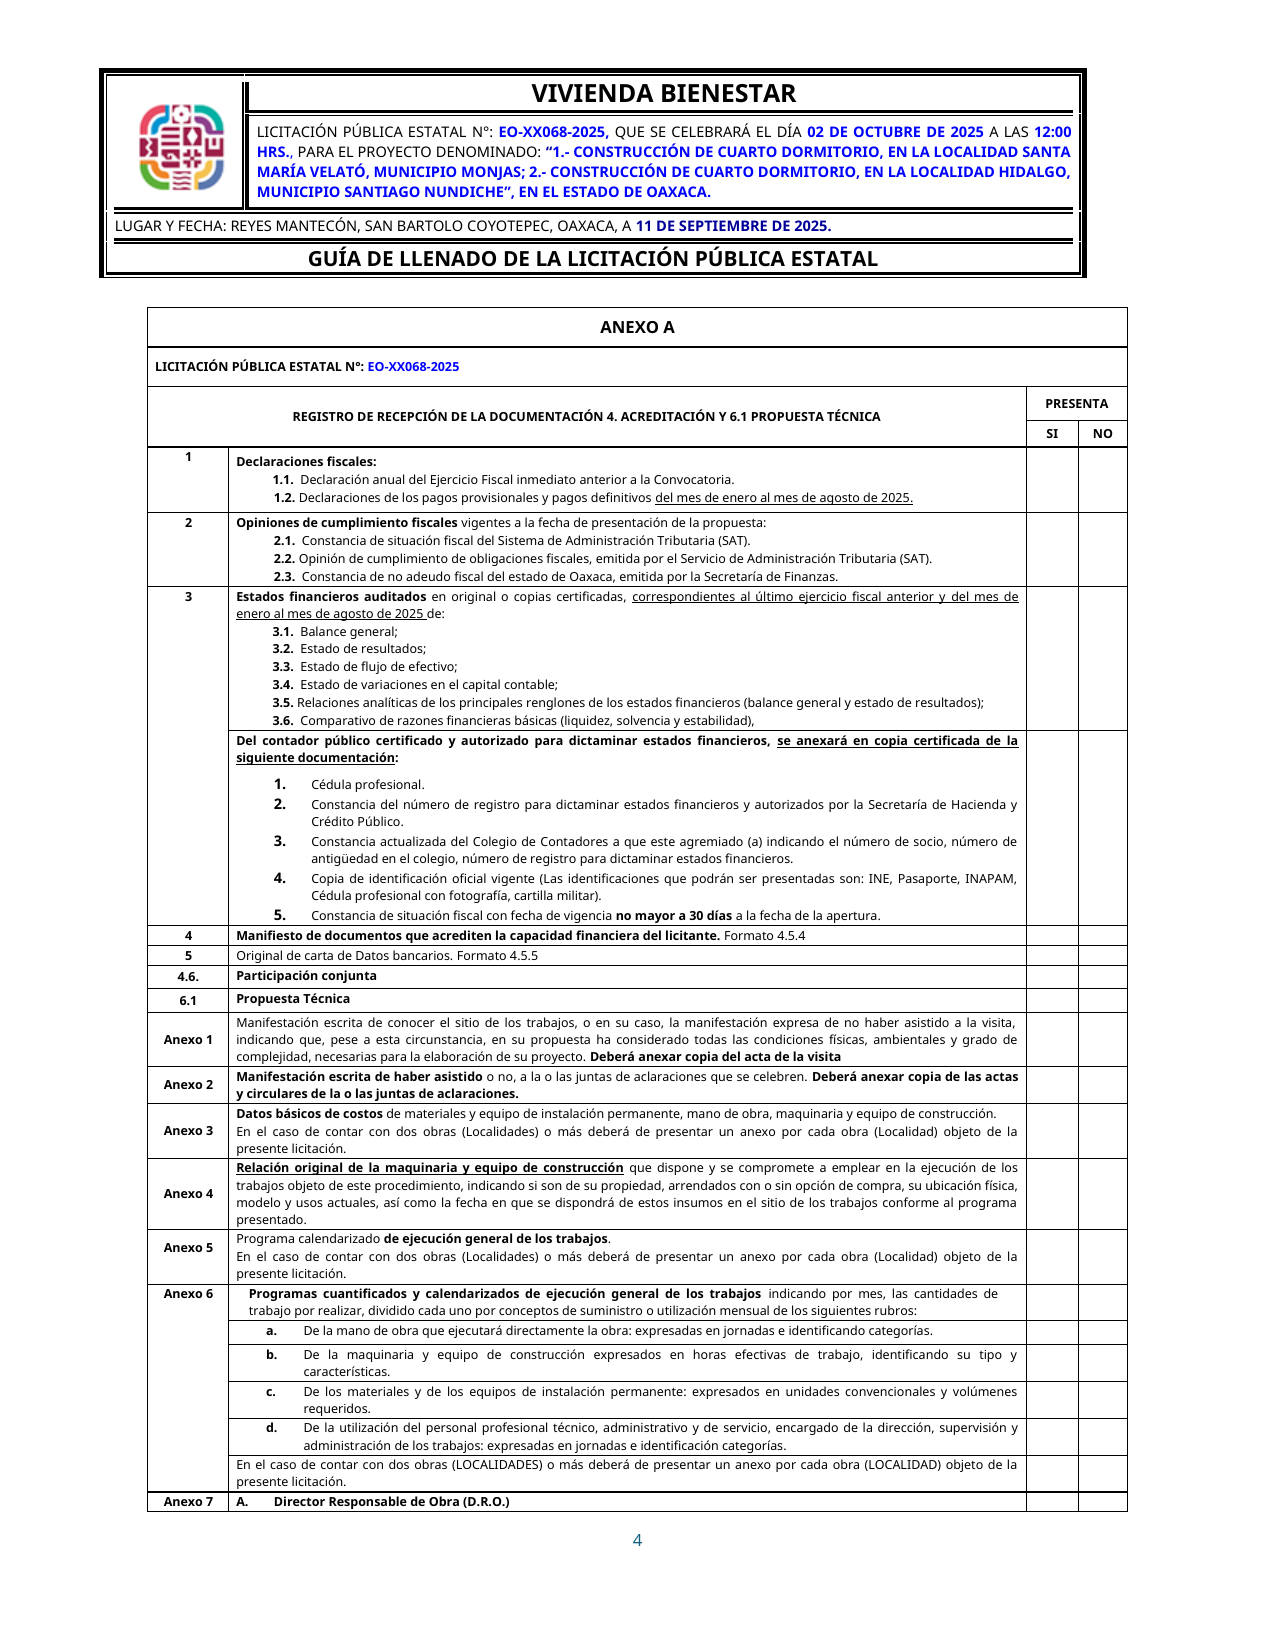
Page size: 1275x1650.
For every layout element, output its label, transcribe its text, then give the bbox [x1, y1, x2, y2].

table_cell De la mano de obra que ejecutará directamente la obra: expresadas en jornadas e identificando categorías. [229, 1321, 1026, 1344]
table_cell [1079, 1230, 1127, 1283]
table_cell [1079, 1493, 1127, 1511]
table_cell [1027, 1104, 1078, 1158]
table_cell [1079, 513, 1127, 586]
table_cell Programa calendarizado de ejecución general de los trabajos. En el caso de contar con dos obras (Localidades) o más deberá de presentar un anexo por cada obra (Localidad) objeto de la presente licitación. [229, 1230, 1026, 1283]
table_cell [1027, 731, 1078, 925]
table_cell Del contador público certificado y autorizado para dictaminar estados financieros, se anexará en copia certificada de la siguiente documentación: Cédula profesional. Constancia del número de registro para dictaminar estados financieros y autorizados por la Secretaría de Hacienda y Crédito Público. Constancia actualizada del Colegio de Contadores a que este agremiado (a) indicando el número de socio, número de antigüedad en el colegio, número de registro para dictaminar estados financieros. Copia de identificación oficial vigente (Las identificaciones que podrán ser presentadas son: INE, Pasaporte, INAPAM, Cédula profesional con fotografía, cartilla militar). Constancia de situación fiscal con fecha de vigencia no mayor a 30 días a la fecha de la apertura. [229, 731, 1026, 925]
table_cell SI [1027, 421, 1078, 446]
table_cell 6.1 [148, 989, 228, 1012]
table_cell [1079, 1419, 1127, 1454]
table_cell NO [1079, 421, 1127, 446]
table_cell [1027, 1456, 1078, 1491]
table_cell [1027, 1067, 1078, 1103]
table_cell [1027, 1419, 1078, 1454]
table_cell Estados financieros auditados en original o copias certificadas, correspondientes al último ejercicio fiscal anterior y del mes de enero al mes de agosto de 2025 de: 3.1. Balance general; 3.2. Estado de resultados; 3.3. Estado de flujo de efectivo; 3.4. Estado de variaciones en el capital contable; 3.5. Relaciones analíticas de los principales renglones de los estados financieros (balance general y estado de resultados); 3.6. Comparativo de razones financieras básicas (liquidez, solvencia y estabilidad), [229, 587, 1026, 730]
table_cell Declaraciones fiscales: 1.1. Declaración anual del Ejercicio Fiscal inmediato anterior a la Convocatoria. 1.2. Declaraciones de los pagos provisionales y pagos definitivos del mes de enero al mes de agosto de 2025. [229, 448, 1026, 512]
table_cell [1027, 966, 1078, 988]
table_cell [1079, 1067, 1127, 1103]
table_cell 4 [148, 926, 228, 945]
table_cell [1027, 1159, 1078, 1229]
table_cell [1027, 1230, 1078, 1283]
table_cell Participación conjunta [229, 966, 1026, 988]
table_cell [1079, 1382, 1127, 1418]
table_cell [1027, 1285, 1078, 1320]
table_cell De los materiales y de los equipos de instalación permanente: expresados en unidades convencionales y volúmenes requeridos. [229, 1382, 1026, 1418]
table_cell De la utilización del personal profesional técnico, administrativo y de servicio, encargado de la dirección, supervisión y administración de los trabajos: expresadas en jornadas e identificación categorías. [229, 1419, 1026, 1454]
table_cell [1027, 1345, 1078, 1381]
table_cell [1079, 731, 1127, 925]
table_cell [1079, 1285, 1127, 1320]
table_cell PRESENTA [1027, 387, 1127, 419]
table_cell [1079, 946, 1127, 965]
table_cell [1027, 587, 1078, 730]
table_cell [1079, 1321, 1127, 1344]
table_cell [1079, 448, 1127, 512]
table_cell 5 [148, 946, 228, 965]
table_cell Manifestación escrita de haber asistido o no, a la o las juntas de aclaraciones que se celebren. Deberá anexar copia de las actas y circulares de la o las juntas de aclaraciones. [229, 1067, 1026, 1103]
table_cell [1027, 1493, 1078, 1511]
table_cell [1027, 1382, 1078, 1418]
table_cell 2 [148, 513, 228, 586]
table_header ANEXO A [148, 308, 1127, 346]
table_cell [1027, 989, 1078, 1012]
table_cell [1079, 1013, 1127, 1066]
table_cell 1 [148, 448, 228, 512]
table_cell Anexo 6 [148, 1285, 228, 1491]
table_cell Anexo 1 [148, 1013, 228, 1066]
table_cell [1079, 1104, 1127, 1158]
table_cell Datos básicos de costos de materiales y equipo de instalación permanente, mano de obra, maquinaria y equipo de construcción. En el caso de contar con dos obras (Localidades) o más deberá de presentar un anexo por cada obra (Localidad) objeto de la presente licitación. [229, 1104, 1026, 1158]
table_cell [1027, 946, 1078, 965]
table_cell [1079, 1159, 1127, 1229]
table_cell [1027, 448, 1078, 512]
table_cell Manifiesto de documentos que acrediten la capacidad financiera del licitante. Formato 4.5.4 [229, 926, 1026, 945]
picture [128, 97, 235, 196]
table_cell De la maquinaria y equipo de construcción expresados en horas efectivas de trabajo, identificando su tipo y características. [229, 1345, 1026, 1381]
table_cell Opiniones de cumplimiento fiscales vigentes a la fecha de presentación de la propuesta: 2.1. Constancia de situación fiscal del Sistema de Administración Tributaria (SAT). 2.2. Opinión de cumplimiento de obligaciones fiscales, emitida por el Servicio de Administración Tributaria (SAT). 2.3. Constancia de no adeudo fiscal del estado de Oaxaca, emitida por la Secretaría de Finanzas. [229, 513, 1026, 586]
table_cell [1079, 989, 1127, 1012]
table_cell REGISTRO DE RECEPCIÓN DE LA DOCUMENTACIÓN 4. ACREDITACIÓN Y 6.1 PROPUESTA TÉCNICA [148, 387, 1026, 446]
table_cell [1079, 1456, 1127, 1491]
table_cell [1027, 1013, 1078, 1066]
table_cell Anexo 7 [148, 1493, 228, 1511]
table_cell [1027, 926, 1078, 945]
table_cell Anexo 2 [148, 1067, 228, 1103]
table_cell [1079, 1345, 1127, 1381]
table_cell 4.6. [148, 966, 228, 988]
table_cell Anexo 4 [148, 1159, 228, 1229]
table_cell Manifestación escrita de conocer el sitio de los trabajos, o en su caso, la manifestación expresa de no haber asistido a la visita, indicando que, pese a esta circunstancia, en su propuesta ha considerado todas las condiciones físicas, ambientales y grado de complejidad, necesarias para la elaboración de su proyecto. Deberá anexar copia del acta de la visita [229, 1013, 1026, 1066]
table_cell [1027, 513, 1078, 586]
table_cell [1027, 1321, 1078, 1344]
table_cell Programas cuantificados y calendarizados de ejecución general de los trabajos indicando por mes, las cantidades de trabajo por realizar, dividido cada uno por conceptos de suministro o utilización mensual de los siguientes rubros: [229, 1285, 1026, 1320]
table_cell En el caso de contar con dos obras (LOCALIDADES) o más deberá de presentar un anexo por cada obra (LOCALIDAD) objeto de la presente licitación. [229, 1456, 1026, 1491]
table_cell [1079, 966, 1127, 988]
table_cell Propuesta Técnica [229, 989, 1026, 1012]
table_cell Original de carta de Datos bancarios. Formato 4.5.5 [229, 946, 1026, 965]
table_cell [1079, 926, 1127, 945]
table_cell 3 [148, 587, 228, 925]
table_cell Director Responsable de Obra (D.R.O.) [229, 1493, 1026, 1511]
table_cell Relación original de la maquinaria y equipo de construcción que dispone y se compromete a emplear en la ejecución de los trabajos objeto de este procedimiento, indicando si son de su propiedad, arrendados con o sin opción de compra, su ubicación física, modelo y usos actuales, así como la fecha en que se dispondrá de estos insumos en el sitio de los trabajos conforme al programa presentado. [229, 1159, 1026, 1229]
table_cell [1079, 587, 1127, 730]
table_cell Anexo 3 [148, 1104, 228, 1158]
table_cell LICITACIÓN PÚBLICA ESTATAL N°: EO-XX068-2025 [148, 348, 1127, 386]
table_cell Anexo 5 [148, 1230, 228, 1283]
